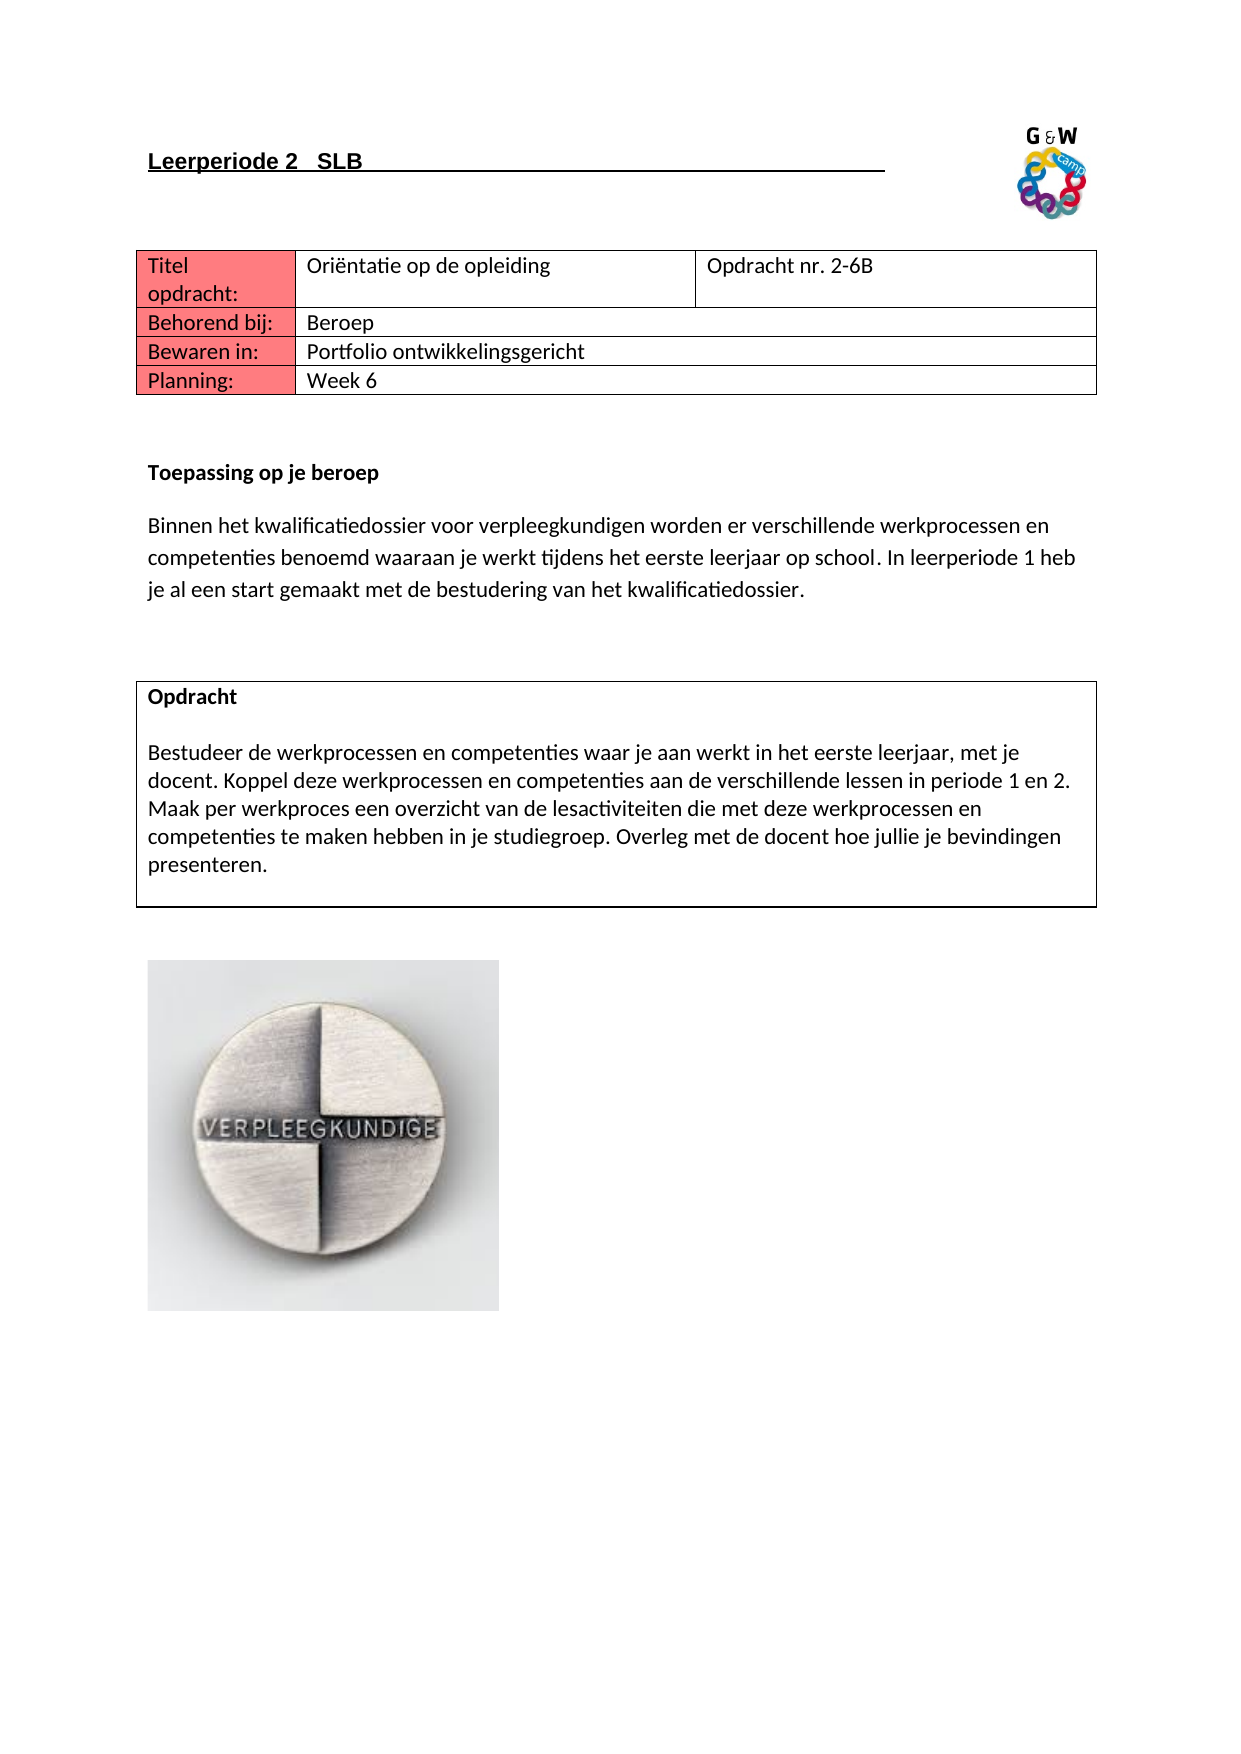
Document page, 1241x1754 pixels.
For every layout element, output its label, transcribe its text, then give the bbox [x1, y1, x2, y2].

picture [1014, 123, 1091, 148]
table_cell Portfolio ontwikkelingsgericht [296, 337, 1096, 365]
table_header Opdracht nr. 2-6B [696, 251, 1096, 307]
text Toepassing op je beroep [148, 395, 1093, 486]
text Binnen het kwalificatiedossier voor verpleegkundigen worden er verschillende werkprocessen en competenties benoemd waaraan je werkt tijdens het eerste leerjaar op school. In leerperiode 1 heb je al een start gemaakt met de bestudering van het kwalificatiedossier. [148, 511, 1093, 603]
table_cell Bewaren in: [137, 337, 295, 365]
table_cell Beroep [296, 308, 1096, 336]
picture [147, 960, 499, 1311]
table_header Titel opdracht: [137, 251, 295, 307]
table_cell Planning: [137, 366, 295, 394]
picture [1014, 174, 1091, 221]
text Leerperiode 2 SLB [148, 148, 1093, 174]
table_cell Behorend bij: [137, 308, 295, 336]
table_header Opdracht Bestudeer de werkprocessen en competenties waar je aan werkt in het eerste leerjaar, met je docent. Koppel deze werkprocessen en competenties aan de verschillende lessen in periode 1 en 2. Maak per werkproces een overzicht van de lesactiviteiten die met deze werkprocessen en competenties te maken hebben in je studiegroep. Overleg met de docent hoe jullie je bevindingen presenteren. [137, 682, 1096, 906]
table_cell Week 6 [296, 366, 1096, 394]
table_header Oriëntatie op de opleiding [296, 251, 695, 307]
